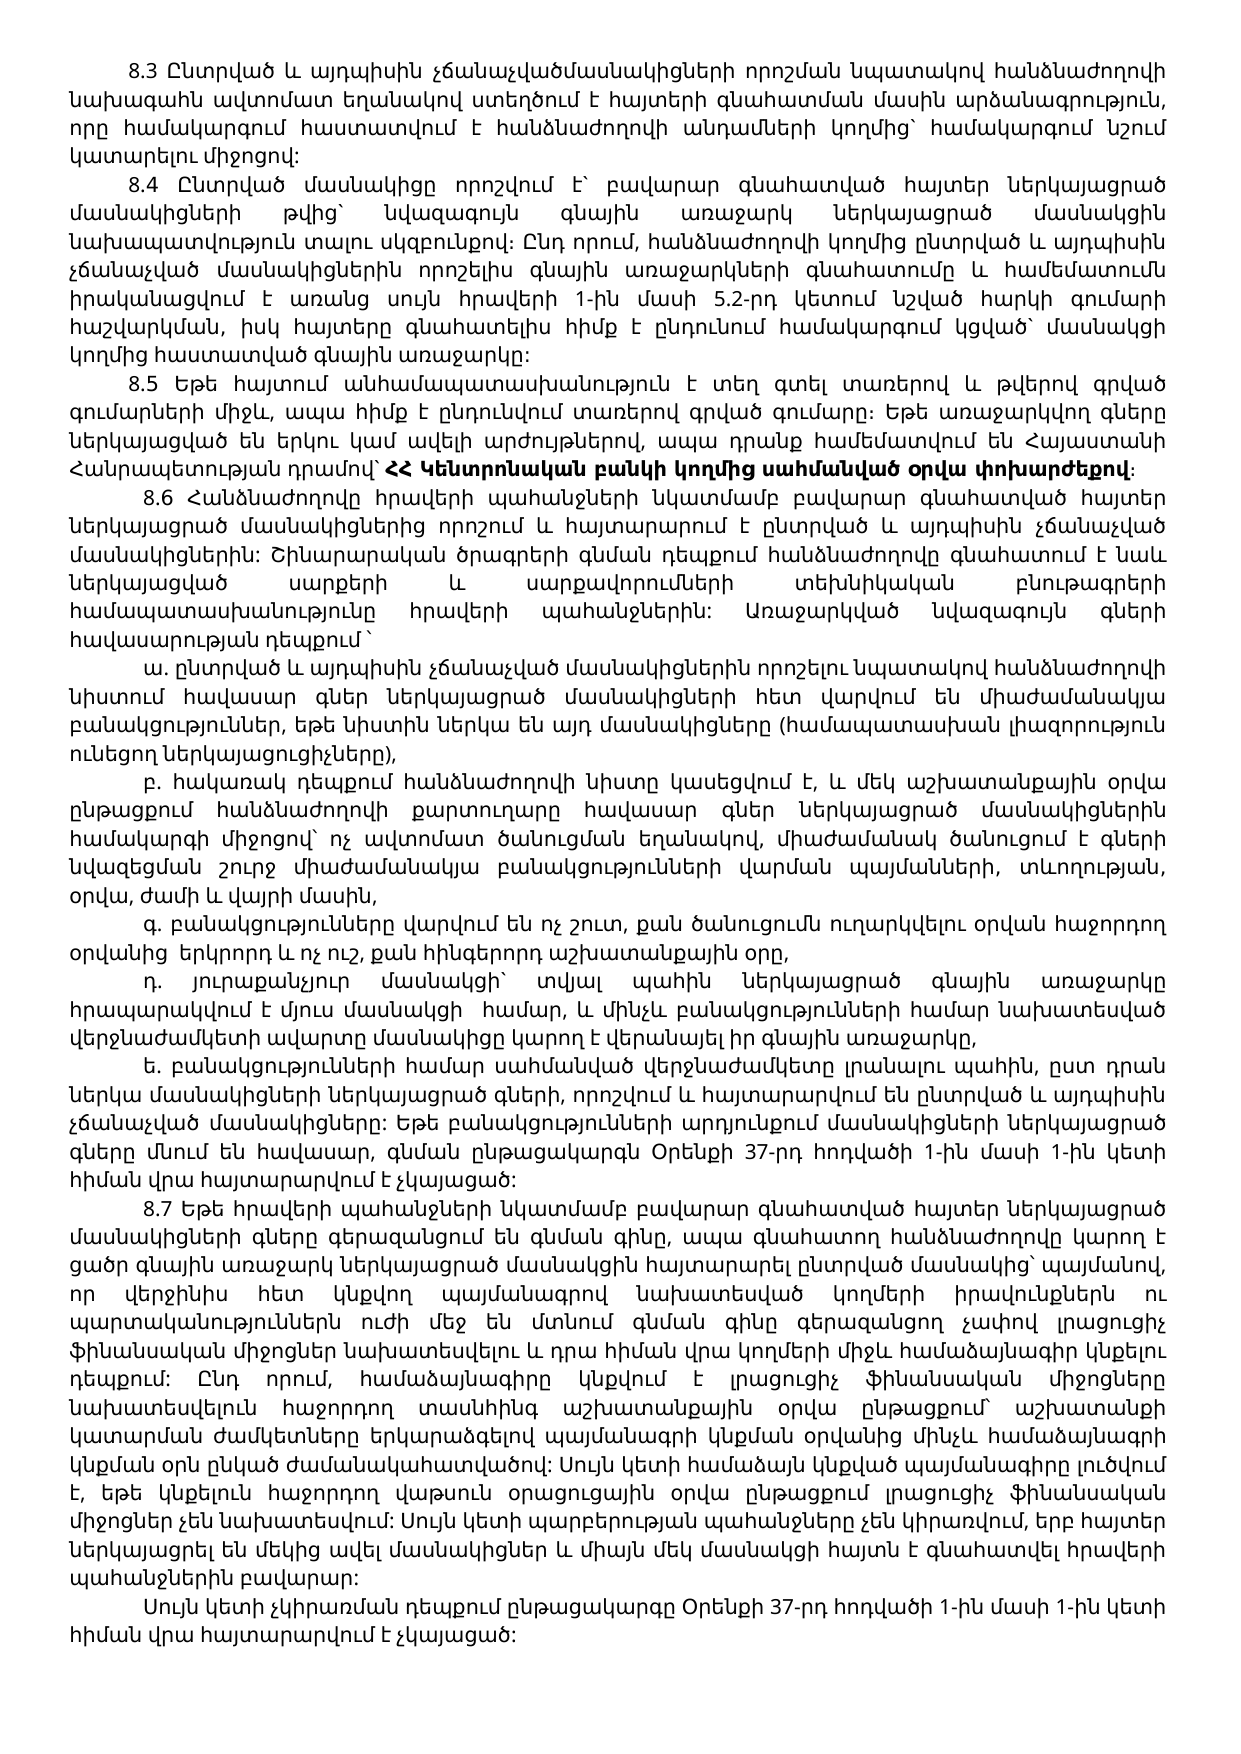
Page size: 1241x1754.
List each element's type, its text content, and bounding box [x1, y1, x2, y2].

text 8.6 Հանձնաժողովը հրավերի պահանջների նկատմամբ բավարար գնահատված հայտեր ներկայացրած մասնակիցներից որոշում և հայտարարում է ընտրված և այդպիսին չճանաչված մասնակիցներին: Շինարարական ծրագրերի գնման դեպքում հանձնաժողովը գնահատում է նաև ներկայացված սարքերի և սարքավորումների տեխնիկական բնութագրերի համապատասխանությունը հրավերի պահանջներին: Առաջարկված նվազագույն գների հավասարության դեպքում ՝ [69, 483, 1167, 653]
text ա. ընտրված և այդպիսին չճանաչված մասնակիցներին որոշելու նպատակով հանձնաժողովի նիստում հավասար գներ ներկայացրած մասնակիցների հետ վարվում են միաժամանակյա բանակցություններ, եթե նիստին ներկա են այդ մասնակիցները (համապատասխան լիազորություն ունեցող ներկայացուցիչները), [69, 653, 1167, 767]
text ե. բանակցությունների համար սահմանված վերջնաժամկետը լրանալու պահին, ըստ դրան ներկա մասնակիցների ներկայացրած գների, որոշվում և հայտարարվում են ընտրված և այդպիսին չճանաչված մասնակիցները: Եթե բանակցությունների արդյունքում մասնակիցների ներկայացրած գները մնում են հավասար, գնման ընթացակարգն Օրենքի 37-րդ հոդվածի 1-ին մասի 1-ին կետի հիման վրա հայտարարվում է չկայացած: [69, 1052, 1167, 1194]
text 8.7 Եթե հրավերի պահանջների նկատմամբ բավարար գնահատված հայտեր ներկայացրած մասնակիցների գները գերազանցում են գնման գինը, ապա գնահատող հանձնաժողովը կարող է ցածր գնային առաջարկ ներկայացրած մասնակցին հայտարարել ընտրված մասնակից՝ պայմանով, որ վերջինիս հետ կնքվող պայմանագրով նախատեսված կողմերի իրավունքներն ու պարտականություններն ուժի մեջ են մտնում գնման գինը գերազանցող չափով լրացուցիչ ֆինանսական միջոցներ նախատեսվելու և դրա հիման վրա կողմերի միջև համաձայնագիր կնքելու դեպքում: Ընդ որում, համաձայնագիրը կնքվում է լրացուցիչ ֆինանսական միջոցները նախատեսվելուն հաջորդող տասնհինգ աշխատանքային օրվա ընթացքում՝ աշխատանքի կատարման ժամկետները երկարաձգելով պայմանագրի կնքման օրվանից մինչև համաձայնագրի կնքման օրն ընկած ժամանակահատվածով: Սույն կետի համաձայն կնքված պայմանագիրը լուծվում է, եթե կնքելուն հաջորդող վաթսուն օրացուցային օրվա ընթացքում լրացուցիչ ֆինանսական միջոցներ չեն նախատեսվում: Սույն կետի պարբերության պահանջները չեն կիրառվում, երբ հայտեր ներկայացրել են մեկից ավել մասնակիցներ և միայն մեկ մասնակցի հայտն է գնահատվել հրավերի պահանջներին բավարար: [69, 1194, 1167, 1592]
text Սույն կետի չկիրառման դեպքում ընթացակարգը Օրենքի 37-րդ հոդվածի 1-ին մասի 1-ին կետի հիման վրա հայտարարվում է չկայացած: [69, 1592, 1167, 1649]
text գ. բանակցությունները վարվում են ոչ շուտ, քան ծանուցումն ուղարկվելու օրվան հաջորդող օրվանից երկրորդ և ոչ ուշ, քան հինգերորդ աշխատանքային օրը, [69, 909, 1167, 966]
text 8.3 Ընտրված և այդպիսին չճանաչվածմասնակիցների որոշման նպատակով հանձնաժողովի նախագահն ավտոմատ եղանակով ստեղծում է հայտերի գնահատման մասին արձանագրություն, որը համակարգում հաստատվում է հանձնաժողովի անդամների կողմից` համակարգում նշում կատարելու միջոցով: [69, 56, 1167, 170]
text 8.5 Եթե հայտում անհամապատասխանություն է տեղ գտել տառերով և թվերով գրված գումարների միջև, ապա հիմք է ընդունվում տառերով գրված գումարը։ Եթե առաջարկվող գները ներկայացված են երկու կամ ավելի արժույթներով, ապա դրանք համեմատվում են Հայաստանի Հանրապետության դրամով` ՀՀ Կենտրոնական բանկի կողմից սահմանված օրվա փոխարժեքով։ [69, 369, 1167, 483]
text 8.4 Ընտրված մասնակիցը որոշվում է` բավարար գնահատված հայտեր ներկայացրած մասնակիցների թվից` նվազագույն գնային առաջարկ ներկայացրած մասնակցին նախապատվություն տալու սկզբունքով։ Ընդ որում, հանձնաժողովի կողմից ընտրված և այդպիսին չճանաչված մասնակիցներին որոշելիս գնային առաջարկների գնահատումը և համեմատումն իրականացվում է առանց սույն հրավերի 1-ին մասի 5.2-րդ կետում նշված հարկի գումարի հաշվարկման, իսկ հայտերը գնահատելիս հիմք է ընդունում համակարգում կցված` մասնակցի կողմից հաստատված գնային առաջարկը: [69, 170, 1167, 369]
text դ. յուրաքանչյուր մասնակցի` տվյալ պահին ներկայացրած գնային առաջարկը հրապարակվում է մյուս մասնակցի համար, և մինչև բանակցությունների համար նախատեսված վերջնաժամկետի ավարտը մասնակիցը կարող է վերանայել իր գնային առաջարկը, [69, 966, 1167, 1052]
text բ. հակառակ դեպքում հանձնաժողովի նիստը կասեցվում է, և մեկ աշխատանքային օրվա ընթացքում հանձնաժողովի քարտուղարը հավասար գներ ներկայացրած մասնակիցներին համակարգի միջոցով՝ ոչ ավտոմատ ծանուցման եղանակով, միաժամանակ ծանուցում է գների նվազեցման շուրջ միաժամանակյա բանակցությունների վարման պայմանների, տևողության, օրվա, ժամի և վայրի մասին, [69, 767, 1167, 909]
